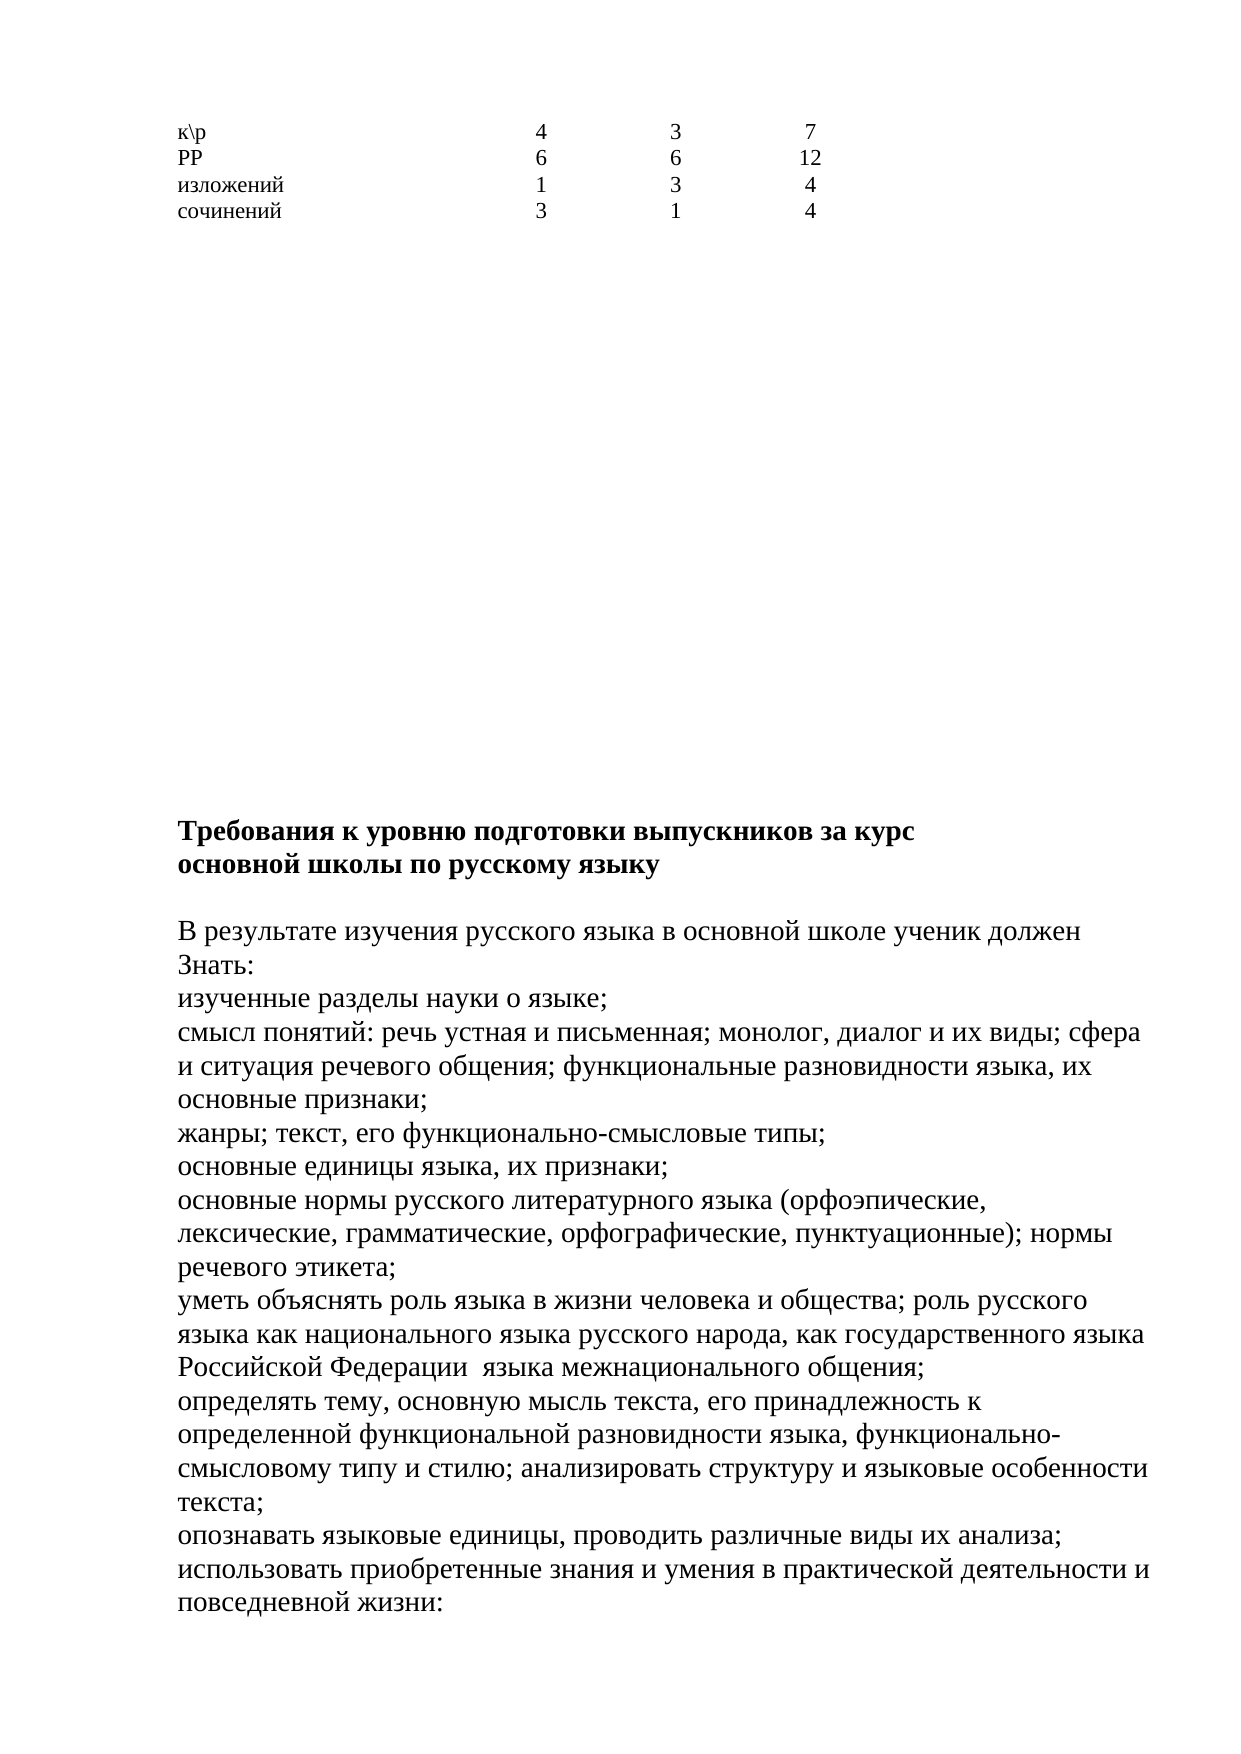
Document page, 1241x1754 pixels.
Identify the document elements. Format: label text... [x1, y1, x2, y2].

text смысл понятий: речь устная и письменная; монолог, диалог и их виды; сфера и ситуация речевого общения; функциональные разновидности языка, их основные признаки; [177, 1014, 1152, 1115]
text жанры; текст, его функционально-смысловые типы; [177, 1115, 1152, 1148]
text основной школы по русскому языку [177, 846, 1152, 880]
table_cell сочинений [166, 197, 474, 223]
text использовать приобретенные знания и умения в практической деятельности и повседневной жизни: [177, 1551, 1152, 1618]
text основные нормы русского литературного языка (орфоэпические, лексические, грамматические, орфографические, пунктуационные); нормы речевого этикета; [177, 1182, 1152, 1282]
text опознавать языковые единицы, проводить различные виды их анализа; [177, 1517, 1152, 1551]
table_cell 3 [609, 118, 743, 144]
table_cell 1 [474, 171, 608, 197]
table_cell изложений [166, 171, 474, 197]
table_cell 6 [474, 145, 608, 171]
table_cell 1 [609, 197, 743, 223]
text Требования к уровню подготовки выпускников за курс [177, 813, 1152, 846]
text уметь объяснять роль языка в жизни человека и общества; роль русского языка как национального языка русского народа, как государственного языка Российской Федерации языка межнационального общения; [177, 1282, 1152, 1383]
text В результате изучения русского языка в основной школе ученик должен [177, 913, 1152, 947]
table_cell 4 [743, 171, 877, 197]
table_cell 4 [743, 197, 877, 223]
table_cell 7 [743, 118, 877, 144]
table_cell РР [166, 145, 474, 171]
table_cell 12 [743, 145, 877, 171]
table_cell к\р [166, 118, 474, 144]
table_cell 6 [609, 145, 743, 171]
text Знать: [177, 947, 1152, 981]
table_cell 4 [474, 118, 608, 144]
table_cell 3 [609, 171, 743, 197]
text определять тему, основную мысль текста, его принадлежность к определенной функциональной разновидности языка, функционально-смысловому типу и стилю; анализировать структуру и языковые особенности текста; [177, 1383, 1152, 1517]
text изученные разделы науки о языке; [177, 981, 1152, 1014]
table_cell 3 [474, 197, 608, 223]
text основные единицы языка, их признаки; [177, 1148, 1152, 1182]
